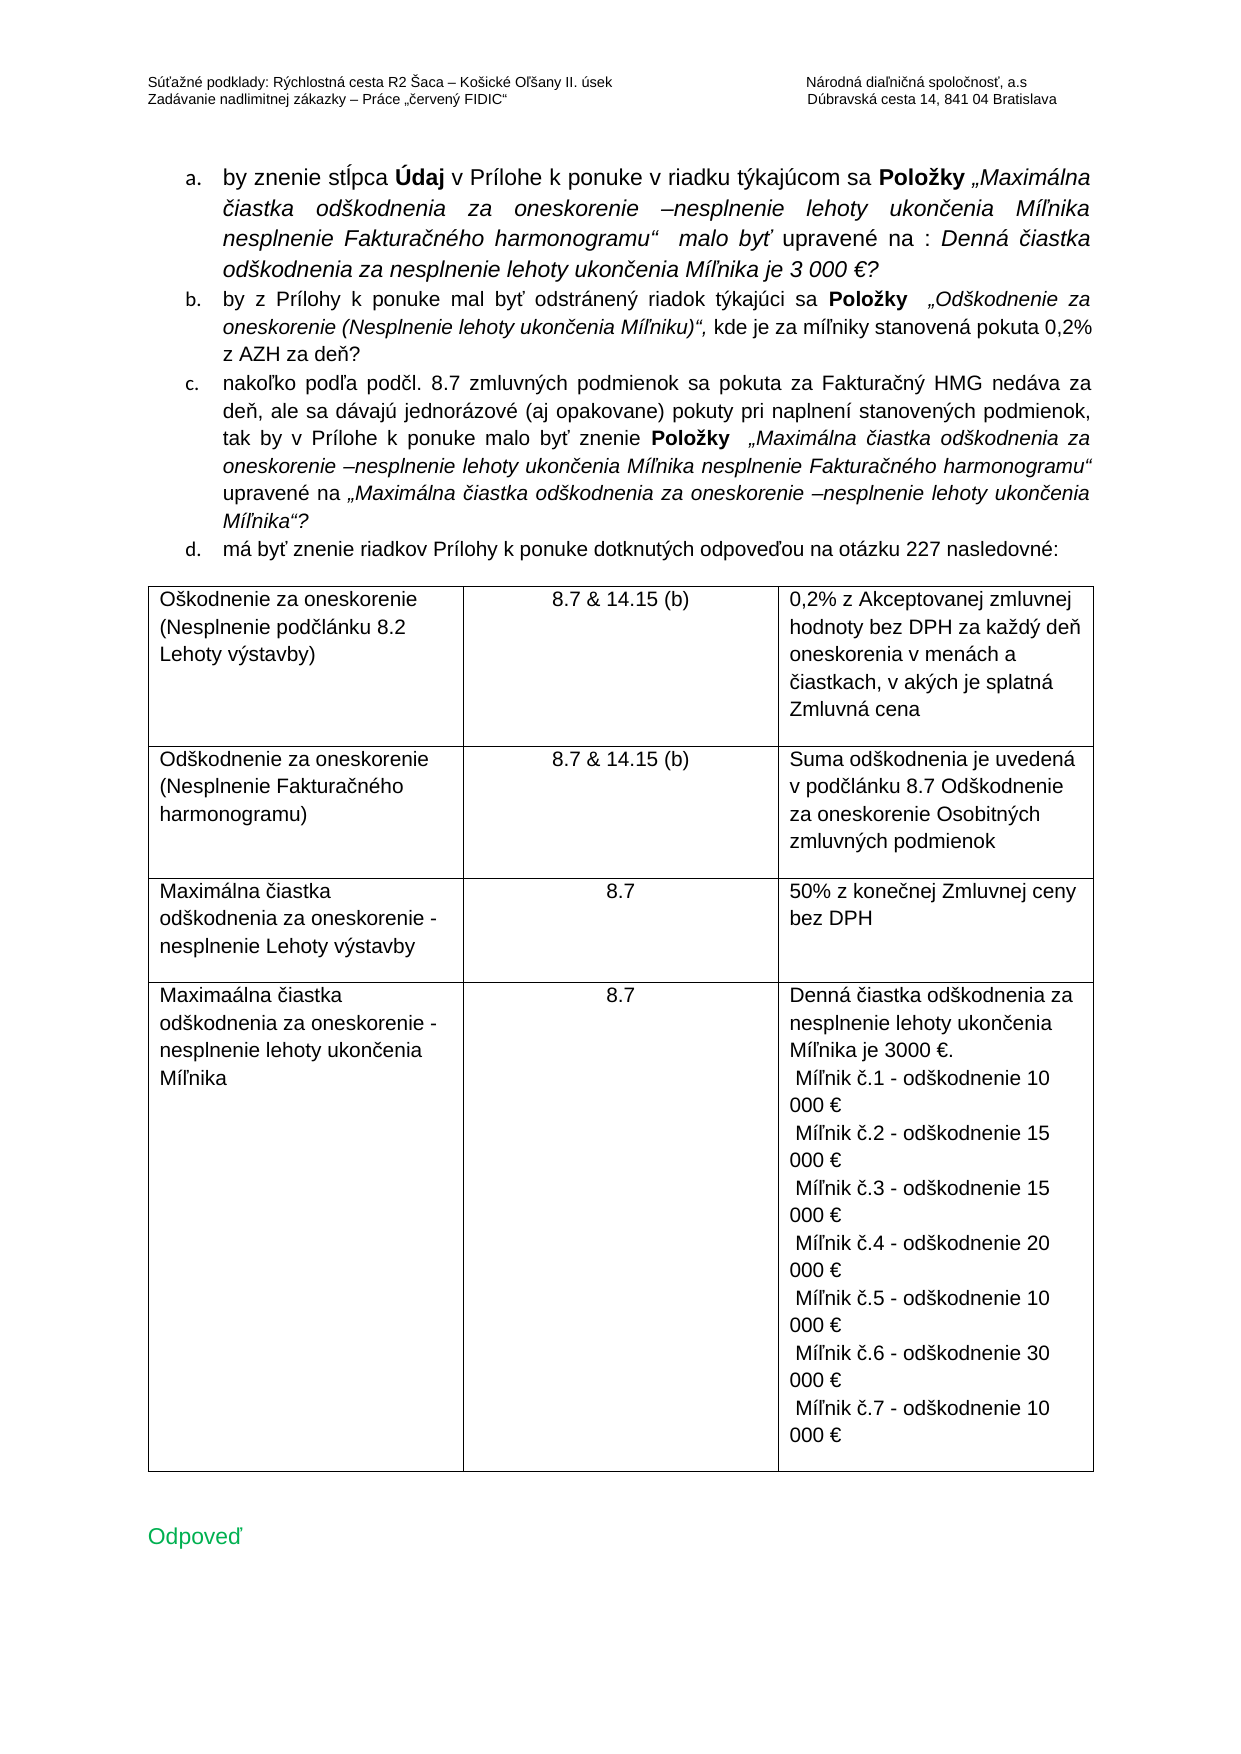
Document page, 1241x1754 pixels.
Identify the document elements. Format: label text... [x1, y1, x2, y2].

table_cell 50% z konečnej Zmluvnej ceny bez DPH [779, 879, 1093, 982]
text Odpoveď [148, 1523, 1093, 1550]
table_cell Maximaálna čiastka odškodnenia za oneskorenie - nesplnenie lehoty ukončenia Míľnika [149, 983, 463, 1471]
table_cell 8.7 & 14.15 (b) [464, 747, 778, 877]
list by znenie stĺpca Údaj v Prílohe k ponuke v riadku týkajúcom sa Položky „Maximálna čiastka odškodnenia za oneskorenie –nesplnenie lehoty ukončenia Míľnika nesplnenie Fakturačného harmonogramu“ malo byť upravené na : Denná čiastka odškodnenia za nesplnenie lehoty ukončenia Míľnika je 3 000 €? [185, 163, 1093, 282]
table_header 0,2% z Akceptovanej zmluvnej hodnoty bez DPH za každý deň oneskorenia v menách a čiastkach, v akých je splatná Zmluvná cena [779, 587, 1093, 746]
table_header 8.7 & 14.15 (b) [464, 587, 778, 746]
table_cell Odškodnenie za oneskorenie (Nesplnenie Fakturačného harmonogramu) [149, 747, 463, 877]
table_cell Suma odškodnenia je uvedená v podčlánku 8.7 Odškodnenie za oneskorenie Osobitných zmluvných podmienok [779, 747, 1093, 877]
table_cell Denná čiastka odškodnenia za nesplnenie lehoty ukončenia Míľnika je 3000 €. Míľnik č.1 - odškodnenie 10 000 € Míľnik č.2 - odškodnenie 15 000 € Míľnik č.3 - odškodnenie 15 000 € Míľnik č.4 - odškodnenie 20 000 € Míľnik č.5 - odškodnenie 10 000 € Míľnik č.6 - odškodnenie 30 000 € Míľnik č.7 - odškodnenie 10 000 € [779, 983, 1093, 1471]
list nakoľko podľa podčl. 8.7 zmluvných podmienok sa pokuta za Fakturačný HMG nedáva za deň, ale sa dávajú jednorázové (aj opakovane) pokuty pri naplnení stanovených podmienok, tak by v Prílohe k ponuke malo byť znenie Položky „Maximálna čiastka odškodnenia za oneskorenie –nesplnenie lehoty ukončenia Míľnika nesplnenie Fakturačného harmonogramu“ upravené na „Maximálna čiastka odškodnenia za oneskorenie –nesplnenie lehoty ukončenia Míľnika“? [185, 370, 1093, 533]
table_cell 8.7 [464, 983, 778, 1471]
table_cell Maximálna čiastka odškodnenia za oneskorenie - nesplnenie Lehoty výstavby [149, 879, 463, 982]
table_header Oškodnenie za oneskorenie (Nesplnenie podčlánku 8.2 Lehoty výstavby) [149, 587, 463, 746]
list má byť znenie riadkov Prílohy k ponuke dotknutých odpoveďou na otázku 227 nasledovné: [185, 536, 1093, 562]
table_cell 8.7 [464, 879, 778, 982]
list by z Prílohy k ponuke mal byť odstránený riadok týkajúci sa Položky „Odškodnenie za oneskorenie (Nesplnenie lehoty ukončenia Míľniku)“, kde je za míľniky stanovená pokuta 0,2% z AZH za deň? [185, 286, 1093, 366]
